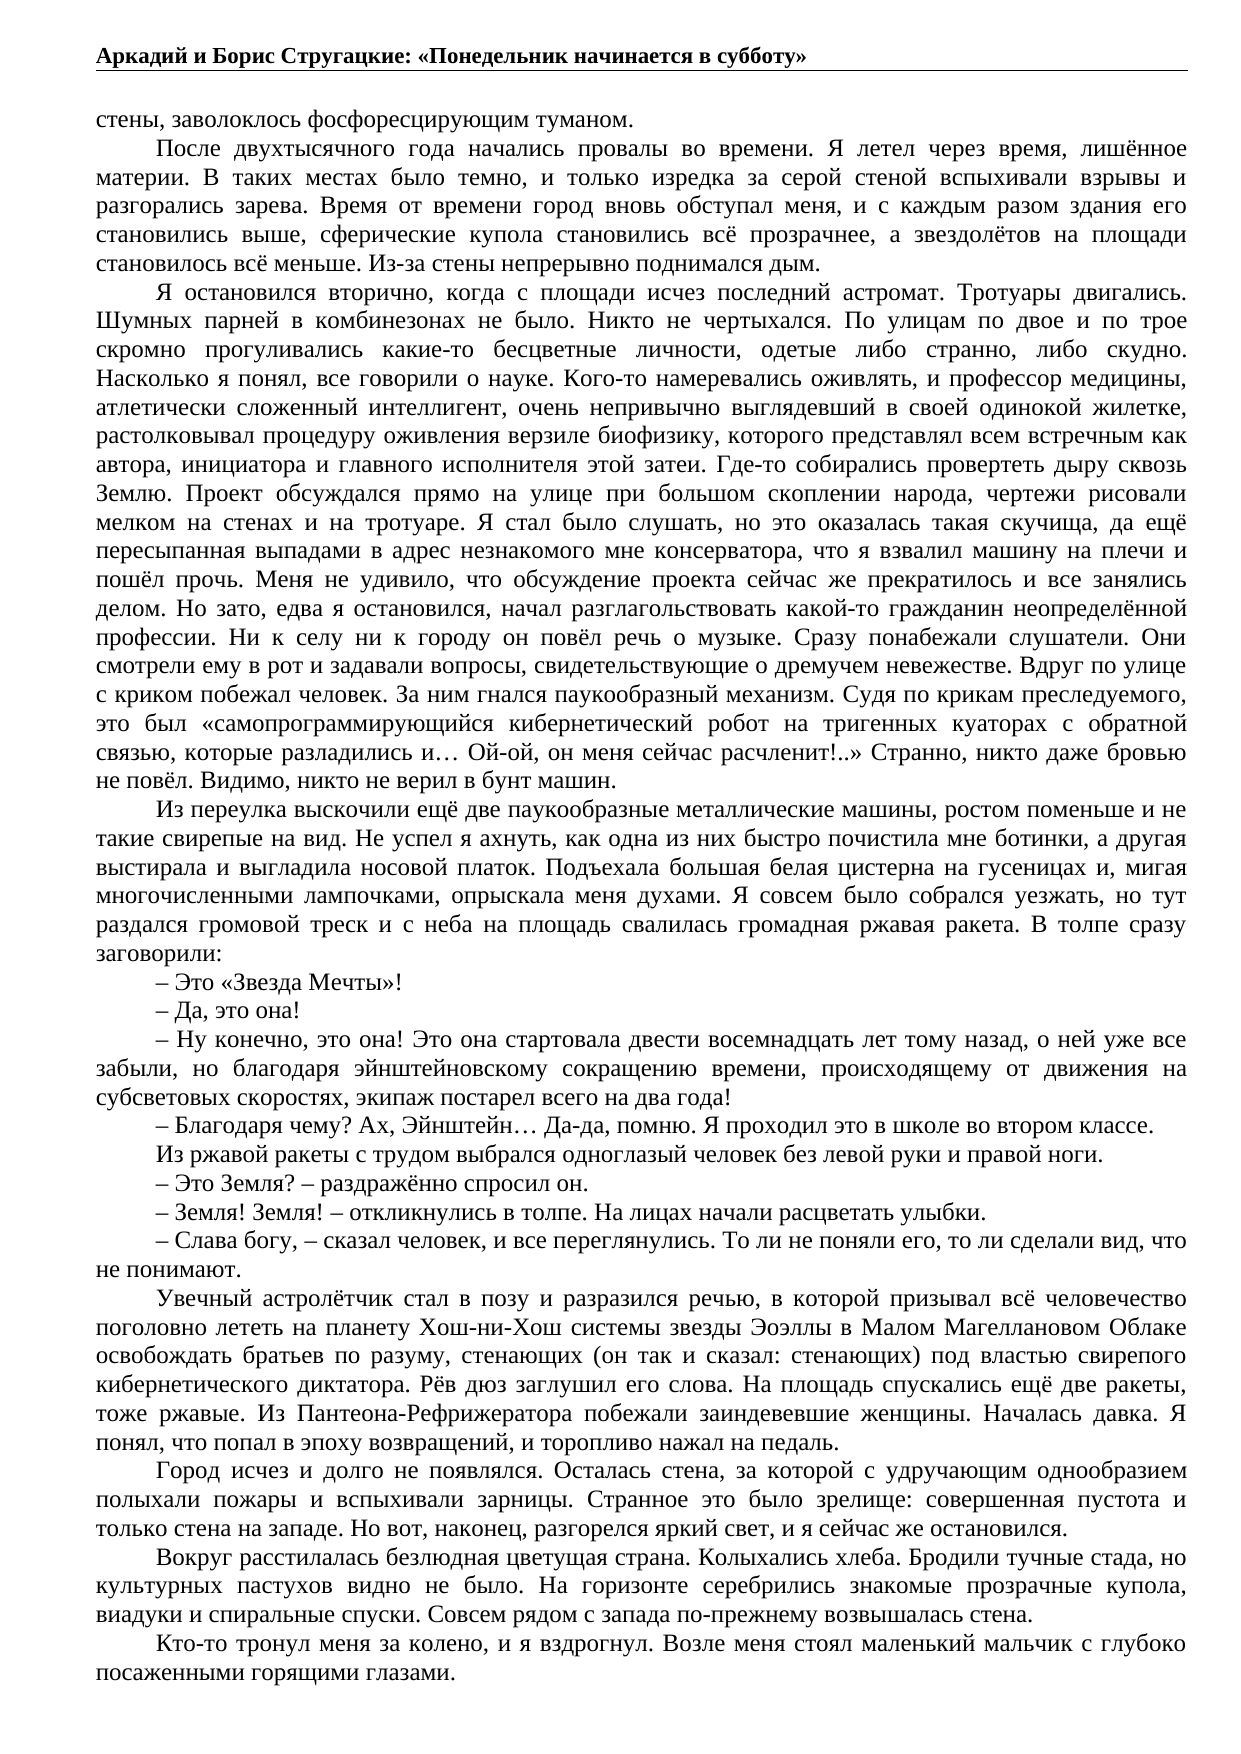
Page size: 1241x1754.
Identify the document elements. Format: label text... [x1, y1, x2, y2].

text – Благодаря чему? Ах, Эйнштейн… Да-да, помню. Я проходил это в школе во втором классе. [96, 1110, 1188, 1139]
text Из ржавой ракеты с трудом выбрался одноглазый человек без левой руки и правой ноги. [96, 1139, 1188, 1168]
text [96, 104, 1188, 133]
text – Это «Звезда Мечты»! [96, 967, 1188, 995]
text Увечный астролётчик стал в позу и разразился речью, в которой призывал всё человечество поголовно лететь на планету Хош-ни-Хош системы звезды Эоэллы в Малом Магеллановом Облаке освобождать братьев по разуму, стенающих (он так и сказал: стенающих) под властью свирепого кибернетического диктатора. Рёв дюз заглушил его слова. На площадь спускались ещё две ракеты, тоже ржавые. Из Пантеона-Рефрижератора побежали заиндевевшие женщины. Началась давка. Я понял, что попал в эпоху возвращений, и торопливо нажал на педаль. [96, 1283, 1188, 1455]
text – Да, это она! [96, 995, 1188, 1024]
text – Это Земля? – раздражённо спросил он. [96, 1168, 1188, 1197]
text Я остановился вторично, когда с площади исчез последний астромат. Тротуары двигались. Шумных парней в комбинезонах не было. Никто не чертыхался. По улицам по двое и по трое скромно прогуливались какие-то бесцветные личности, одетые либо странно, либо скудно. Насколько я понял, все говорили о науке. Кого-то намеревались оживлять, и профессор медицины, атлетически сложенный интеллигент, очень непривычно выглядевший в своей одинокой жилетке, растолковывал процедуру оживления верзиле биофизику, которого представлял всем встречным как автора, инициатора и главного исполнителя этой затеи. Где-то собирались провертеть дыру сквозь Землю. Проект обсуждался прямо на улице при большом скоплении народа, чертежи рисовали мелком на стенах и на тротуаре. Я стал было слушать, но это оказалась такая скучища, да ещё пересыпанная выпадами в адрес незнакомого мне консерватора, что я взвалил машину на плечи и пошёл прочь. Меня не удивило, что обсуждение проекта сейчас же прекратилось и все занялись делом. Но зато, едва я остановился, начал разглагольствовать какой-то гражданин неопределённой профессии. Ни к селу ни к городу он повёл речь о музыке. Сразу понабежали слушатели. Они смотрели ему в рот и задавали вопросы, свидетельствующие о дремучем невежестве. Вдруг по улице с криком побежал человек. За ним гнался паукообразный механизм. Судя по крикам преследуемого, это был «самопрограммирующийся кибернетический робот на тригенных куаторах с обратной связью, которые разладились и… Ой-ой, он меня сейчас расчленит!..» Странно, никто даже бровью не повёл. Видимо, никто не верил в бунт машин. [96, 277, 1188, 794]
text – Слава богу, – сказал человек, и все переглянулись. То ли не поняли его, то ли сделали вид, что не понимают. [96, 1225, 1188, 1283]
text Город исчез и долго не появлялся. Осталась стена, за которой с удручающим однообразием полыхали пожары и вспыхивали зарницы. Странное это было зрелище: совершенная пустота и только стена на западе. Но вот, наконец, разгорелся яркий свет, и я сейчас же остановился. [96, 1455, 1188, 1542]
text Вокруг расстилалась безлюдная цветущая страна. Колыхались хлеба. Бродили тучные стада, но культурных пастухов видно не было. На горизонте серебрились знакомые прозрачные купола, виадуки и спиральные спуски. Совсем рядом с запада по-прежнему возвышалась стена. [96, 1542, 1188, 1628]
text Из переулка выскочили ещё две паукообразные металлические машины, ростом поменьше и не такие свирепые на вид. Не успел я ахнуть, как одна из них быстро почистила мне ботинки, а другая выстирала и выгладила носовой платок. Подъехала большая белая цистерна на гусеницах и, мигая многочисленными лампочками, опрыскала меня духами. Я совсем было собрался уезжать, но тут раздался громовой треск и с неба на площадь свалилась громадная ржавая ракета. В толпе сразу заговорили: [96, 794, 1188, 967]
text Кто-то тронул меня за колено, и я вздрогнул. Возле меня стоял маленький мальчик с глубоко посаженными горящими глазами. [96, 1628, 1188, 1685]
text – Земля! Земля! – откликнулись в толпе. На лицах начали расцветать улыбки. [96, 1197, 1188, 1225]
text – Ну конечно, это она! Это она стартовала двести восемнадцать лет тому назад, о ней уже все забыли, но благодаря эйнштейновскому сокращению времени, происходящему от движения на субсветовых скоростях, экипаж постарел всего на два года! [96, 1024, 1188, 1110]
text После двухтысячного года начались провалы во времени. Я летел через время, лишённое материи. В таких местах было темно, и только изредка за серой стеной вспыхивали взрывы и разгорались зарева. Время от времени город вновь обступал меня, и с каждым разом здания его становились выше, сферические купола становились всё прозрачнее, а звездолётов на площади становилось всё меньше. Из-за стены непрерывно поднимался дым. [96, 133, 1188, 277]
